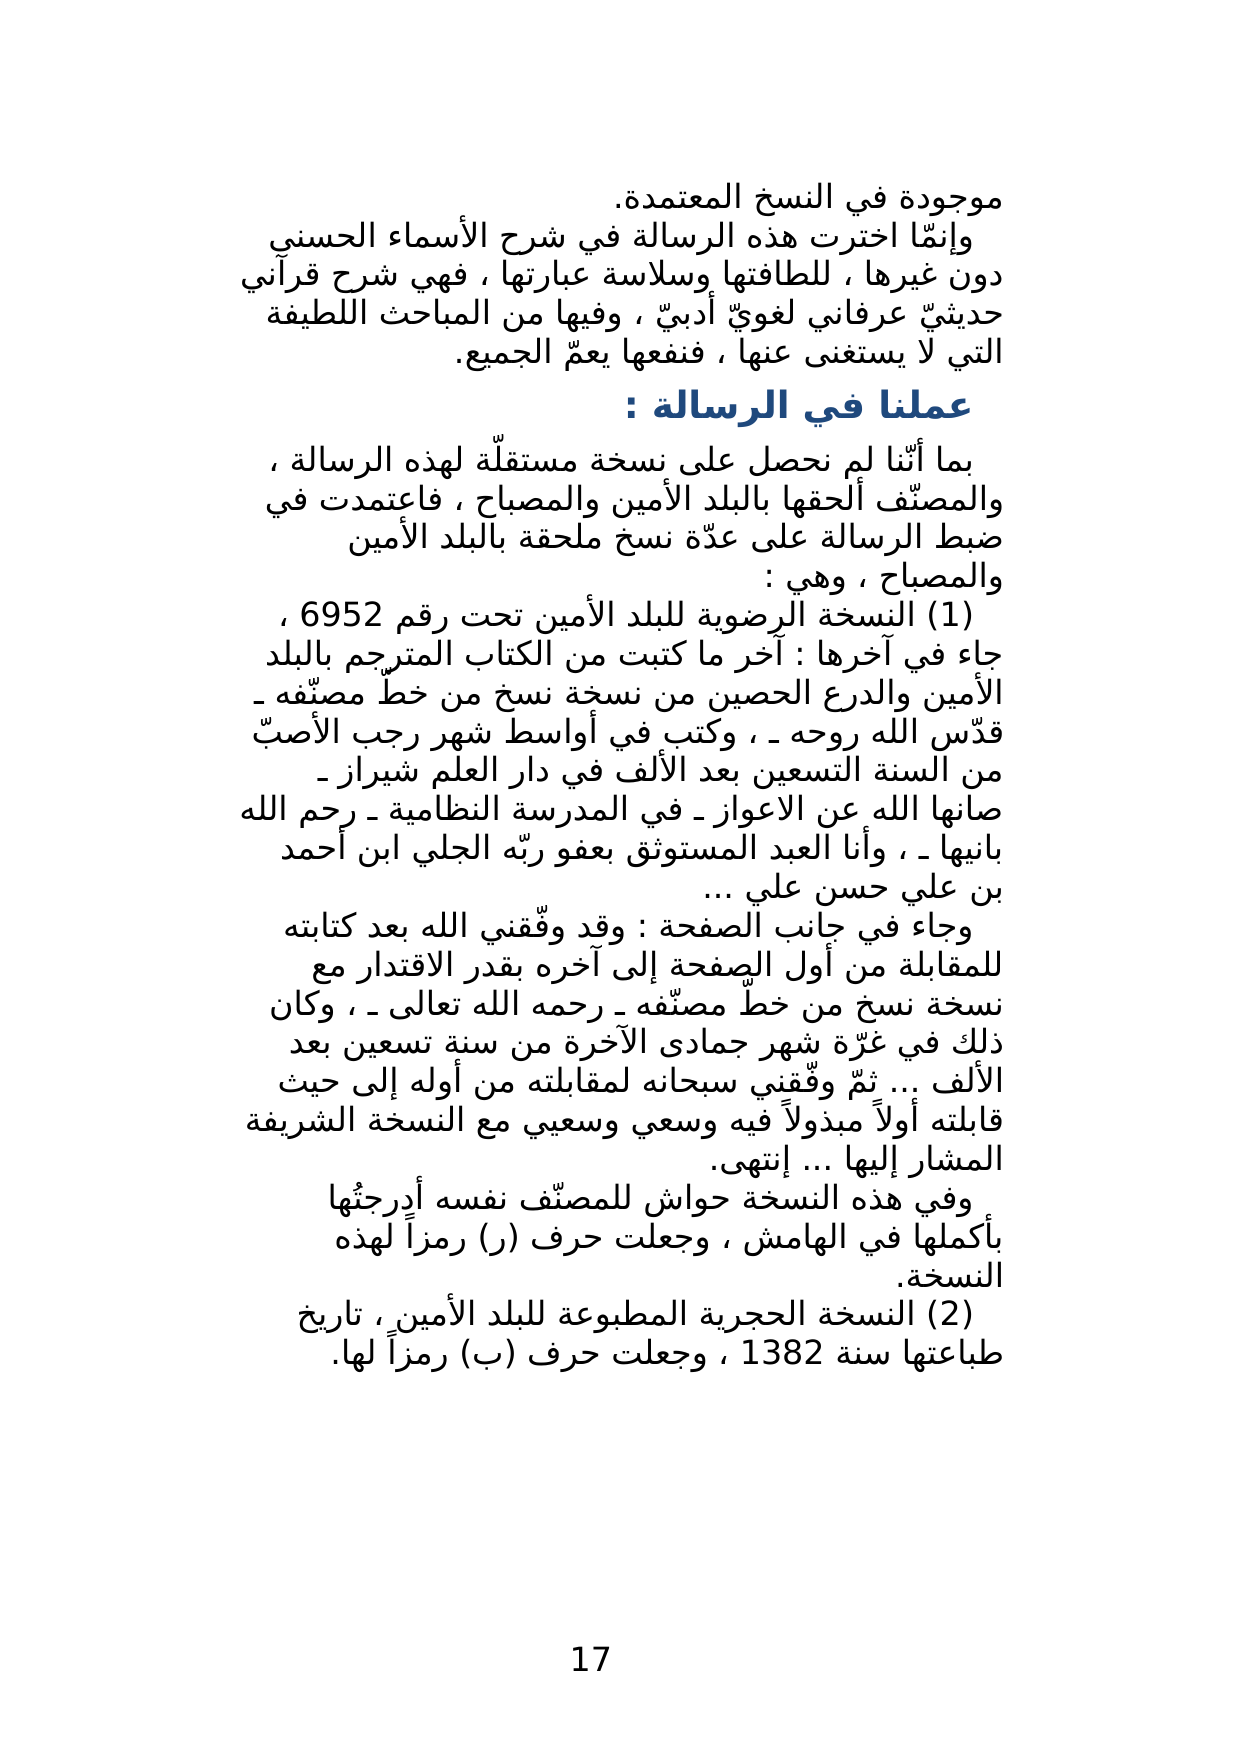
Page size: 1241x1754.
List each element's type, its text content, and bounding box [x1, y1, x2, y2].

text (2) النسخة الحجرية المطبوعة للبلد الأمين ، تاريخ طباعتها سنة 1382 ، وجعلت حرف (ب) رمزاً لها. [236, 1295, 1004, 1373]
text موجودة في النسخ المعتمدة. [236, 177, 1004, 216]
text وفي هذه النسخة حواش للمصنّف نفسه أدرجتُها بأكملها في الهامش ، وجعلت حرف (ر) رمزاً لهذه النسخة. [236, 1178, 1004, 1295]
text (1) النسخة الرضوية للبلد الأمين تحت رقم 6952 ، جاء في آخرها : آخر ما كتبت من الكتاب المترجم بالبلد الأمين والدرع الحصين من نسخة نسخ من خطّ مصنّفه ـ قدّس الله روحه ـ ، وكتب في أواسط شهر رجب الأصبّ من السنة التسعين بعد الألف في دار العلم شيراز ـ صانها الله عن الاعواز ـ في المدرسة النظامية ـ رحم الله بانيها ـ ، وأنا العبد المستوثق بعفو ربّه الجلي ابن أحمد بن علي حسن علي ... [236, 596, 1004, 906]
text بما أنّنا لم نحصل على نسخة مستقلّة لهذه الرسالة ، والمصنّف ألحقها بالبلد الأمين والمصباح ، فاعتمدت في ضبط الرسالة على عدّة نسخ ملحقة بالبلد الأمين والمصباح ، وهي : [236, 440, 1004, 596]
subtitle عملنا في الرسالة : [236, 384, 1004, 428]
text وجاء في جانب الصفحة : وقد وفّقني الله بعد كتابته للمقابلة من أول الصفحة إلى آخره بقدر الاقتدار مع نسخة نسخ من خطّ مصنّفه ـ رحمه الله تعالى ـ ، وكان ذلك في غرّة شهر جمادى الآخرة من سنة تسعين بعد الألف ... ثمّ وفّقني سبحانه لمقابلته من أوله إلى حيث قابلته أولاً مبذولاً فيه وسعي وسعيي مع النسخة الشريفة المشار إليها ... إنتهى. [236, 906, 1004, 1178]
text وإنمّا اخترت هذه الرسالة في شرح الأسماء الحسنى دون غيرها ، للطافتها وسلاسة عبارتها ، فهي شرح قرآني حديثيّ عرفاني لغويّ أدبيّ ، وفيها من المباحث اللطيفة التي لا يستغنى عنها ، فنفعها يعمّ الجميع. [236, 216, 1004, 371]
